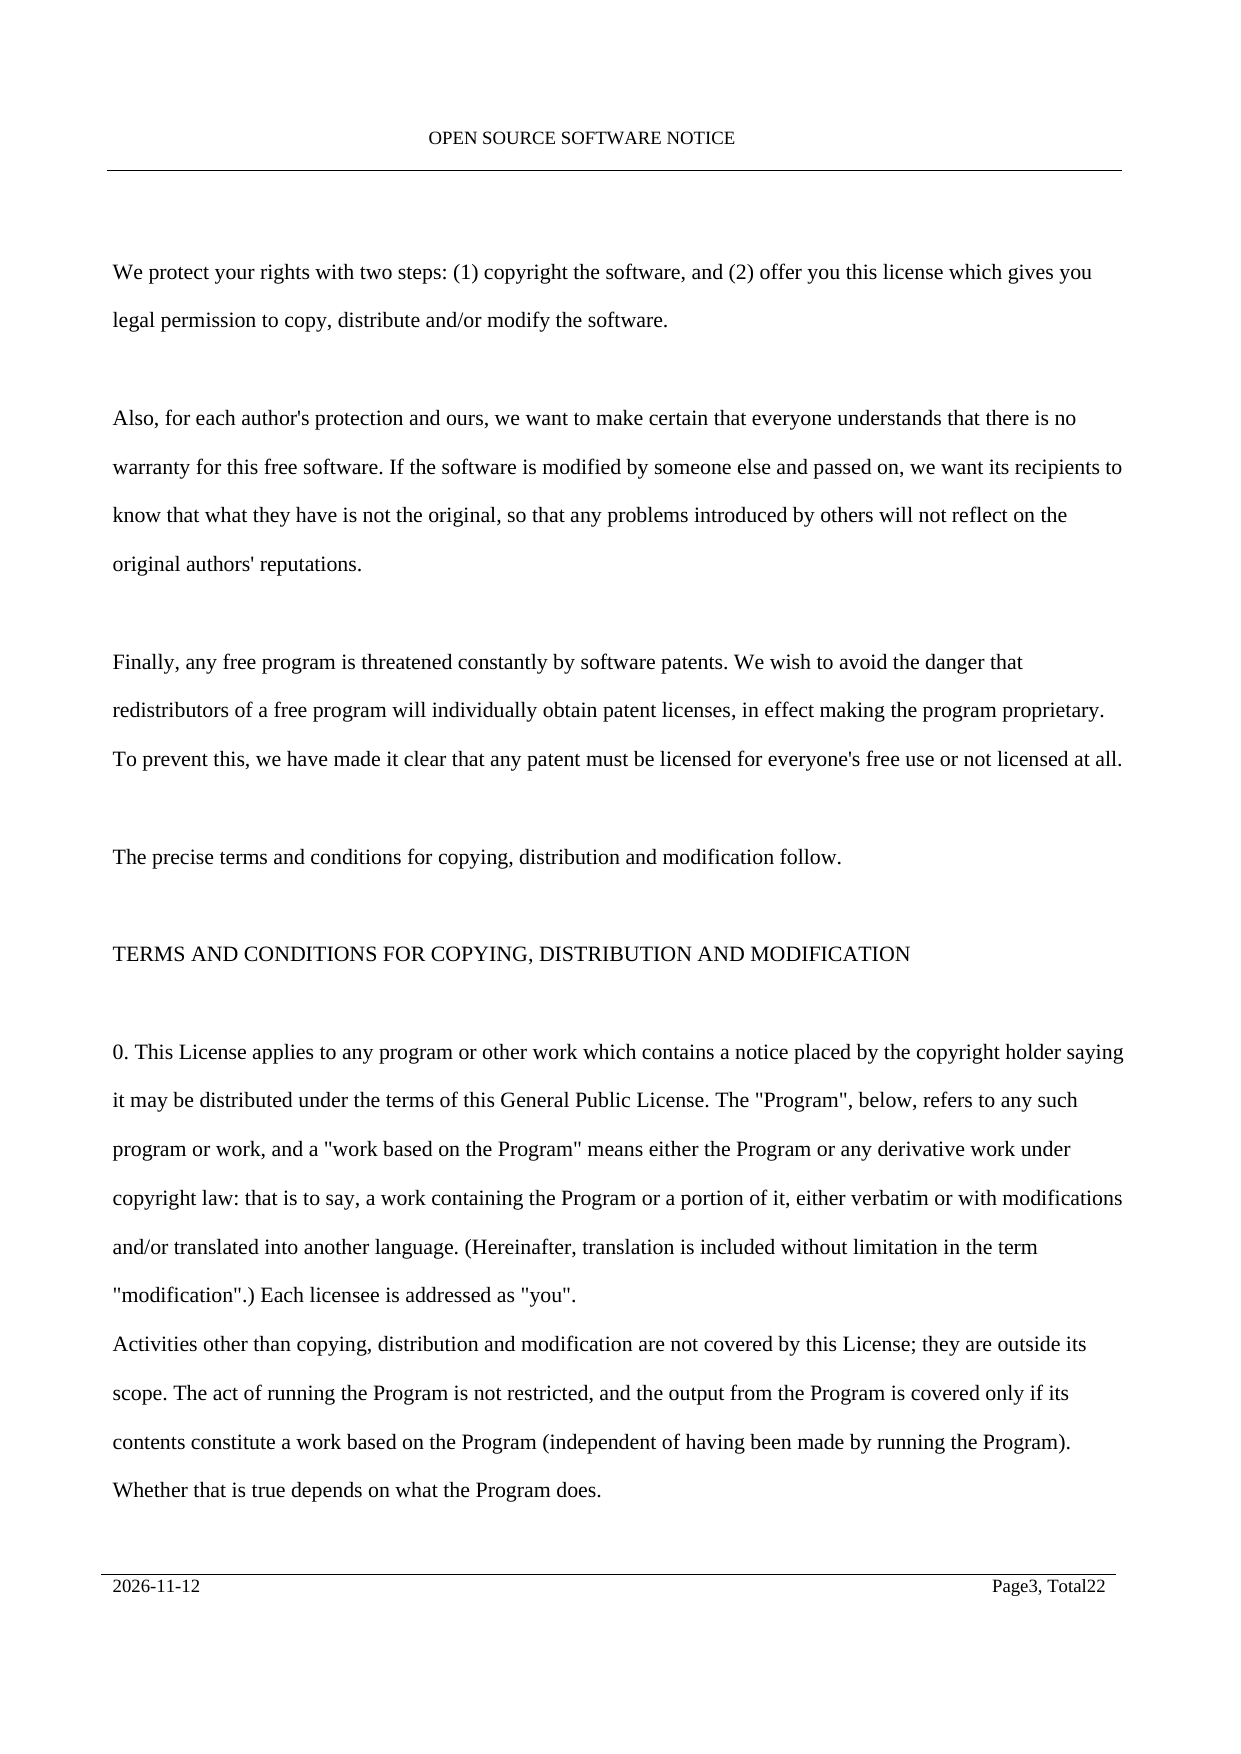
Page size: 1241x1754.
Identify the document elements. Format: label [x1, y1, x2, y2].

text [112, 206, 1128, 1506]
